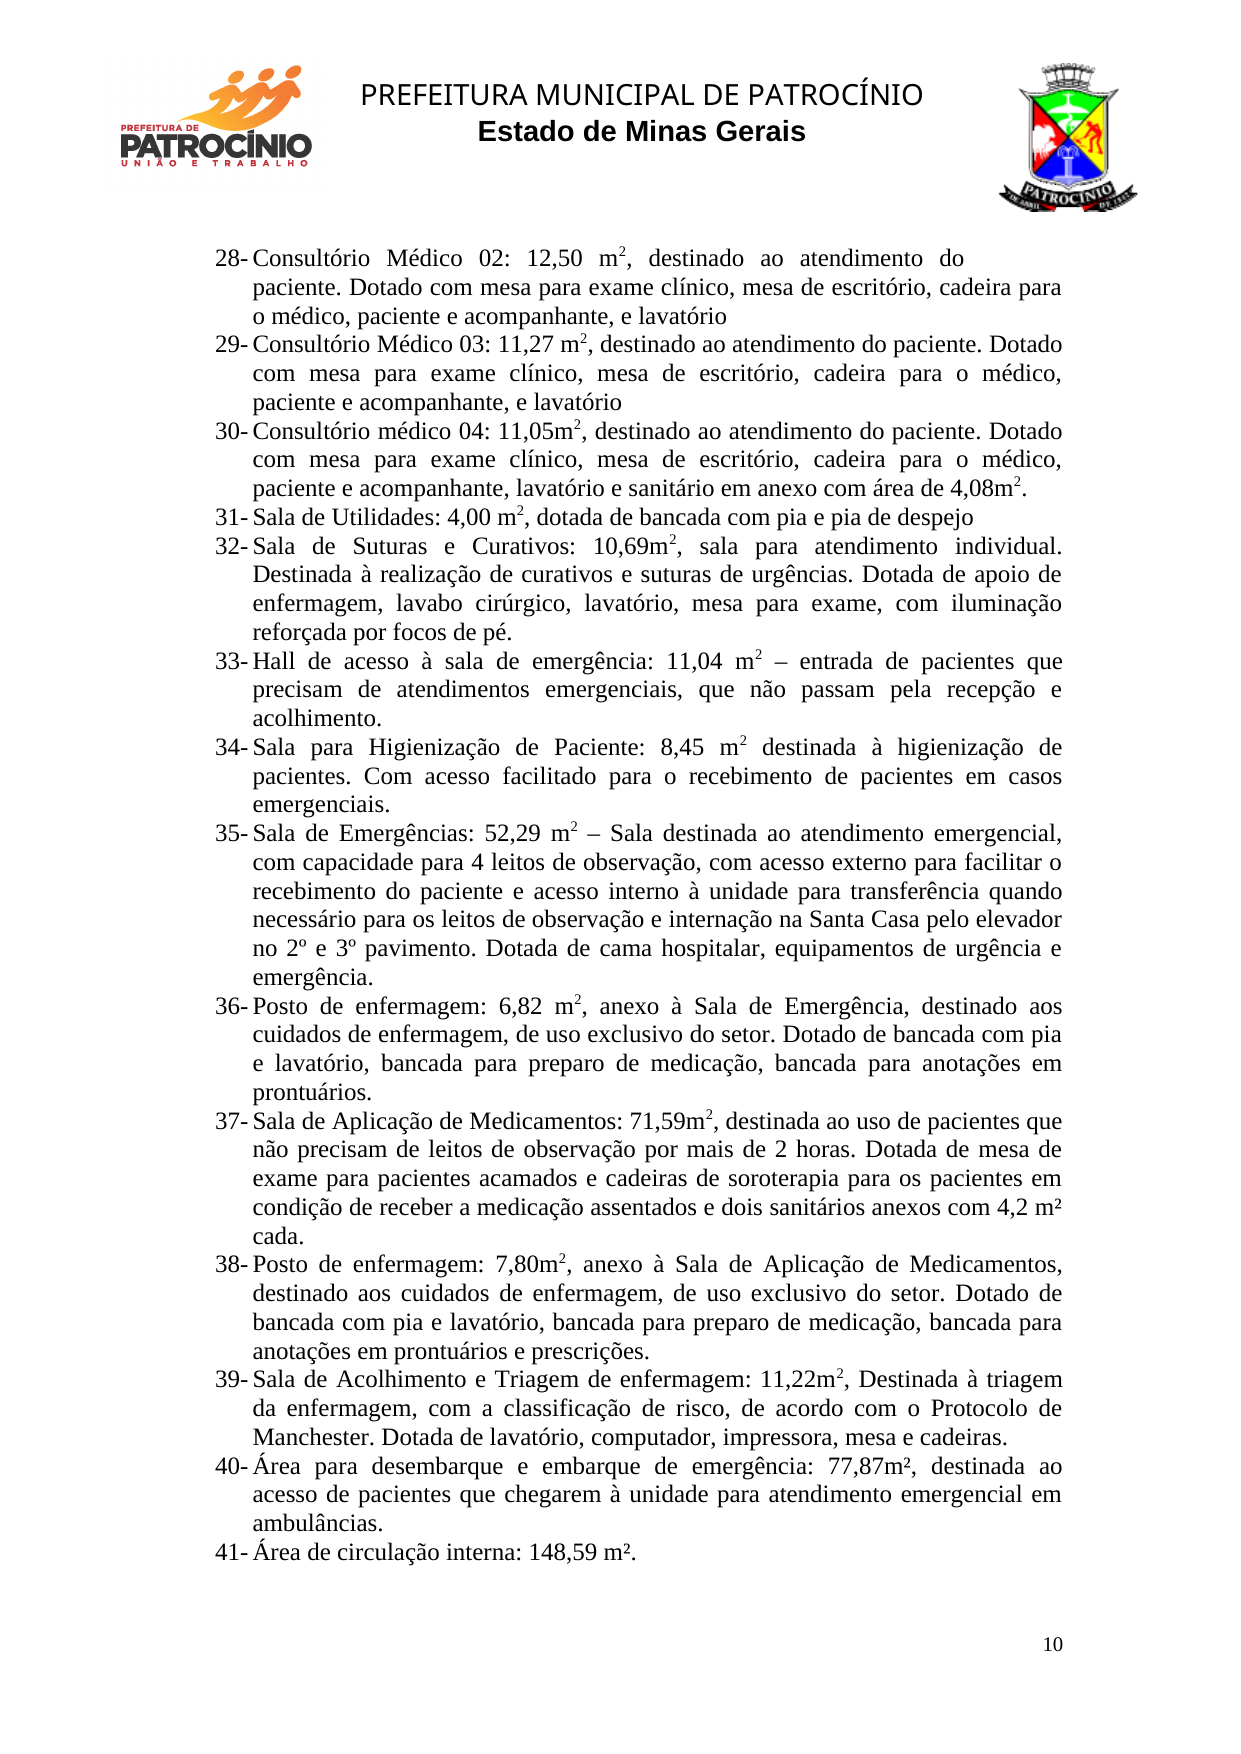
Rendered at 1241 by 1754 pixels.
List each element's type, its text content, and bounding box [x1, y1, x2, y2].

list Sala para Higienização de Paciente: 8,45 m2 destinada à higienização de pacientes. Com acesso facilitado para o recebimento de pacientes em casos emergenciais. [215, 732, 1063, 818]
list Área para desembarque e embarque de emergência: 77,87m², destinada ao acesso de pacientes que chegarem à unidade para atendimento emergencial em ambulâncias. [215, 1451, 1063, 1537]
list Consultório Médico 02: 12,50 m2, destinado ao atendimento do paciente. Dotado com mesa para exame clínico, mesa de escritório, cadeira para o médico, paciente e acompanhante, e lavatório [215, 243, 1063, 329]
list Sala de Emergências: 52,29 m2 – Sala destinada ao atendimento emergencial, com capacidade para 4 leitos de observação, com acesso externo para facilitar o recebimento do paciente e acesso interno à unidade para transferência quando necessário para os leitos de observação e internação na Santa Casa pelo elevador no 2º e 3º pavimento. Dotada de cama hospitalar, equipamentos de urgência e emergência. [215, 818, 1063, 991]
list Sala de Suturas e Curativos: 10,69m2, sala para atendimento individual. Destinada à realização de curativos e suturas de urgências. Dotada de apoio de enfermagem, lavabo cirúrgico, lavatório, mesa para exame, com iluminação reforçada por focos de pé. [215, 531, 1063, 646]
list Sala de Aplicação de Medicamentos: 71,59m2, destinada ao uso de pacientes que não precisam de leitos de observação por mais de 2 horas. Dotada de mesa de exame para pacientes acamados e cadeiras de soroterapia para os pacientes em condição de receber a medicação assentados e dois sanitários anexos com 4,2 m² cada. [215, 1106, 1063, 1249]
list Área de circulação interna: 148,59 m². [215, 1537, 1063, 1566]
list Sala de Utilidades: 4,00 m2, dotada de bancada com pia e pia de despejo [215, 502, 1063, 531]
list Sala de Acolhimento e Triagem de enfermagem: 11,22m2, Destinada à triagem da enfermagem, com a classificação de risco, de acordo com o Protocolo de Manchester. Dotada de lavatório, computador, impressora, mesa e cadeiras. [215, 1364, 1063, 1451]
list Consultório médico 04: 11,05m2, destinado ao atendimento do paciente. Dotado com mesa para exame clínico, mesa de escritório, cadeira para o médico, paciente e acompanhante, lavatório e sanitário em anexo com área de 4,08m2. [215, 416, 1063, 502]
list Consultório Médico 03: 11,27 m2, destinado ao atendimento do paciente. Dotado com mesa para exame clínico, mesa de escritório, cadeira para o médico, paciente e acompanhante, e lavatório [215, 329, 1063, 416]
list Posto de enfermagem: 7,80m2, anexo à Sala de Aplicação de Medicamentos, destinado aos cuidados de enfermagem, de uso exclusivo do setor. Dotado de bancada com pia e lavatório, bancada para preparo de medicação, bancada para anotações em prontuários e prescrições. [215, 1249, 1063, 1364]
list Posto de enfermagem: 6,82 m2, anexo à Sala de Emergência, destinado aos cuidados de enfermagem, de uso exclusivo do setor. Dotado de bancada com pia e lavatório, bancada para preparo de medicação, bancada para anotações em prontuários. [215, 991, 1063, 1106]
list Hall de acesso à sala de emergência: 11,04 m2 – entrada de pacientes que precisam de atendimentos emergenciais, que não passam pela recepção e acolhimento. [215, 646, 1063, 732]
